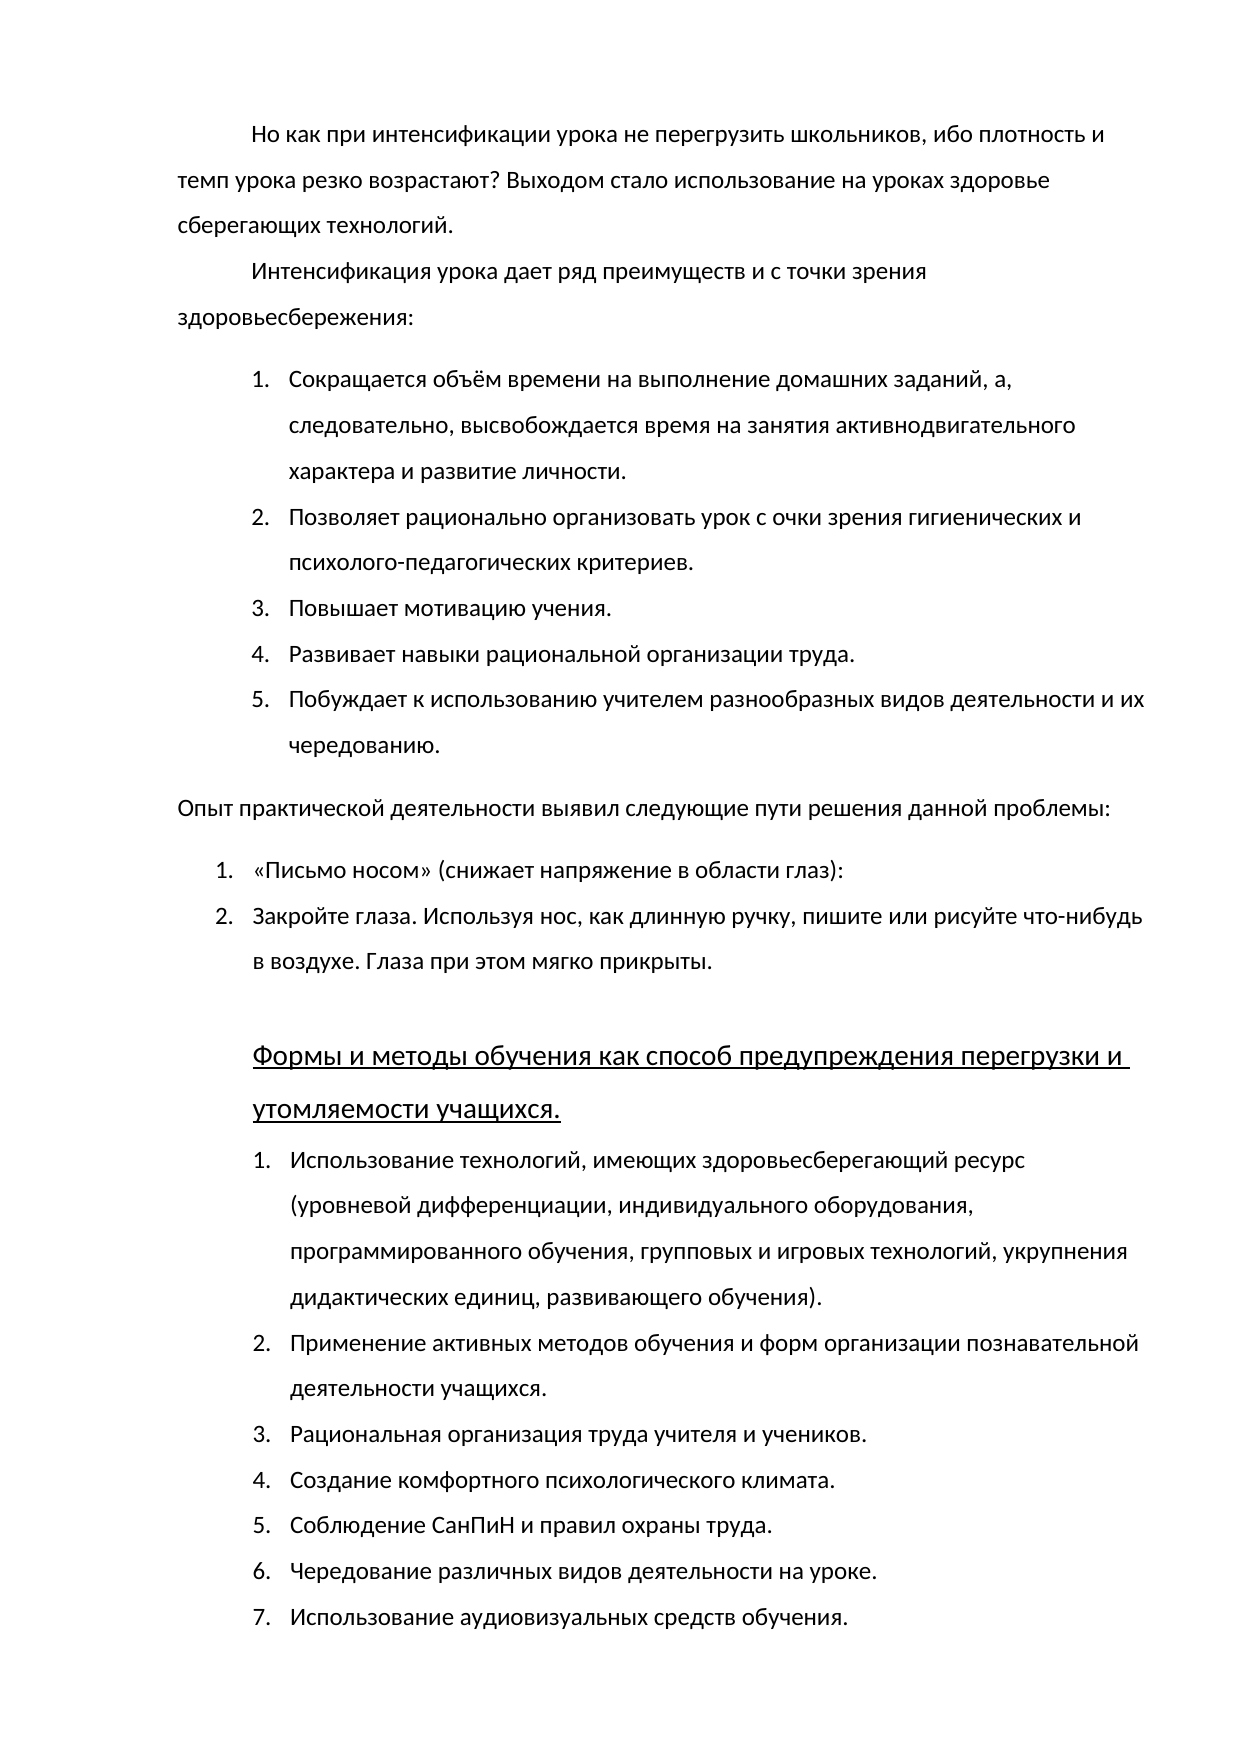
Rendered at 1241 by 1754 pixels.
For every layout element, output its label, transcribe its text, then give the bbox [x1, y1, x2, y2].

list Чередование различных видов деятельности на уроке. [252, 1555, 1152, 1586]
text Опыт практической деятельности выявил следующие пути решения данной проблемы: [177, 792, 1152, 822]
list Позволяет рационально организовать урок с очки зрения гигиенических и психолого-педагогических критериев. [251, 501, 1152, 577]
list Использование технологий, имеющих здоровьесберегающий ресурс (уровневой дифференциации, индивидуального оборудования, программированного обучения, групповых и игровых технологий, укрупнения дидактических единиц, развивающего обучения). [252, 1144, 1152, 1312]
list Использование аудиовизуальных средств обучения. [252, 1601, 1152, 1632]
list Применение активных методов обучения и форм организации познавательной деятельности учащихся. [252, 1327, 1152, 1403]
list Повышает мотивацию учения. [251, 592, 1152, 623]
list Сокращается объём времени на выполнение домашних заданий, а, следовательно, высвобождается время на занятия активнодвигательного характера и развитие личности. [251, 363, 1152, 485]
list Развивает навыки рациональной организации труда. [251, 638, 1152, 668]
text Но как при интенсификации урока не перегрузить школьников, ибо плотность и темп урока резко возрастают? Выходом стало использование на уроках здоровье сберегающих технологий. [177, 118, 1152, 240]
list Рациональная организация труда учителя и учеников. [252, 1418, 1152, 1449]
list Формы и методы обучения как способ предупреждения перегрузки и утомляемости учащихся. [252, 1037, 1152, 1126]
list Создание комфортного психологического климата. [252, 1464, 1152, 1494]
list Закройте глаза. Используя нос, как длинную ручку, пишите или рисуйте что-нибудь в воздухе. Глаза при этом мягко прикрыты. [215, 900, 1152, 976]
list «Письмо носом» (снижает напряжение в области глаз): [215, 854, 1152, 884]
text Интенсификация урока дает ряд преимуществ и с точки зрения здоровьесбережения: [177, 255, 1152, 332]
list Побуждает к использованию учителем разнообразных видов деятельности и их чередованию. [251, 683, 1152, 760]
list Соблюдение СанПиН и правил охраны труда. [252, 1510, 1152, 1540]
